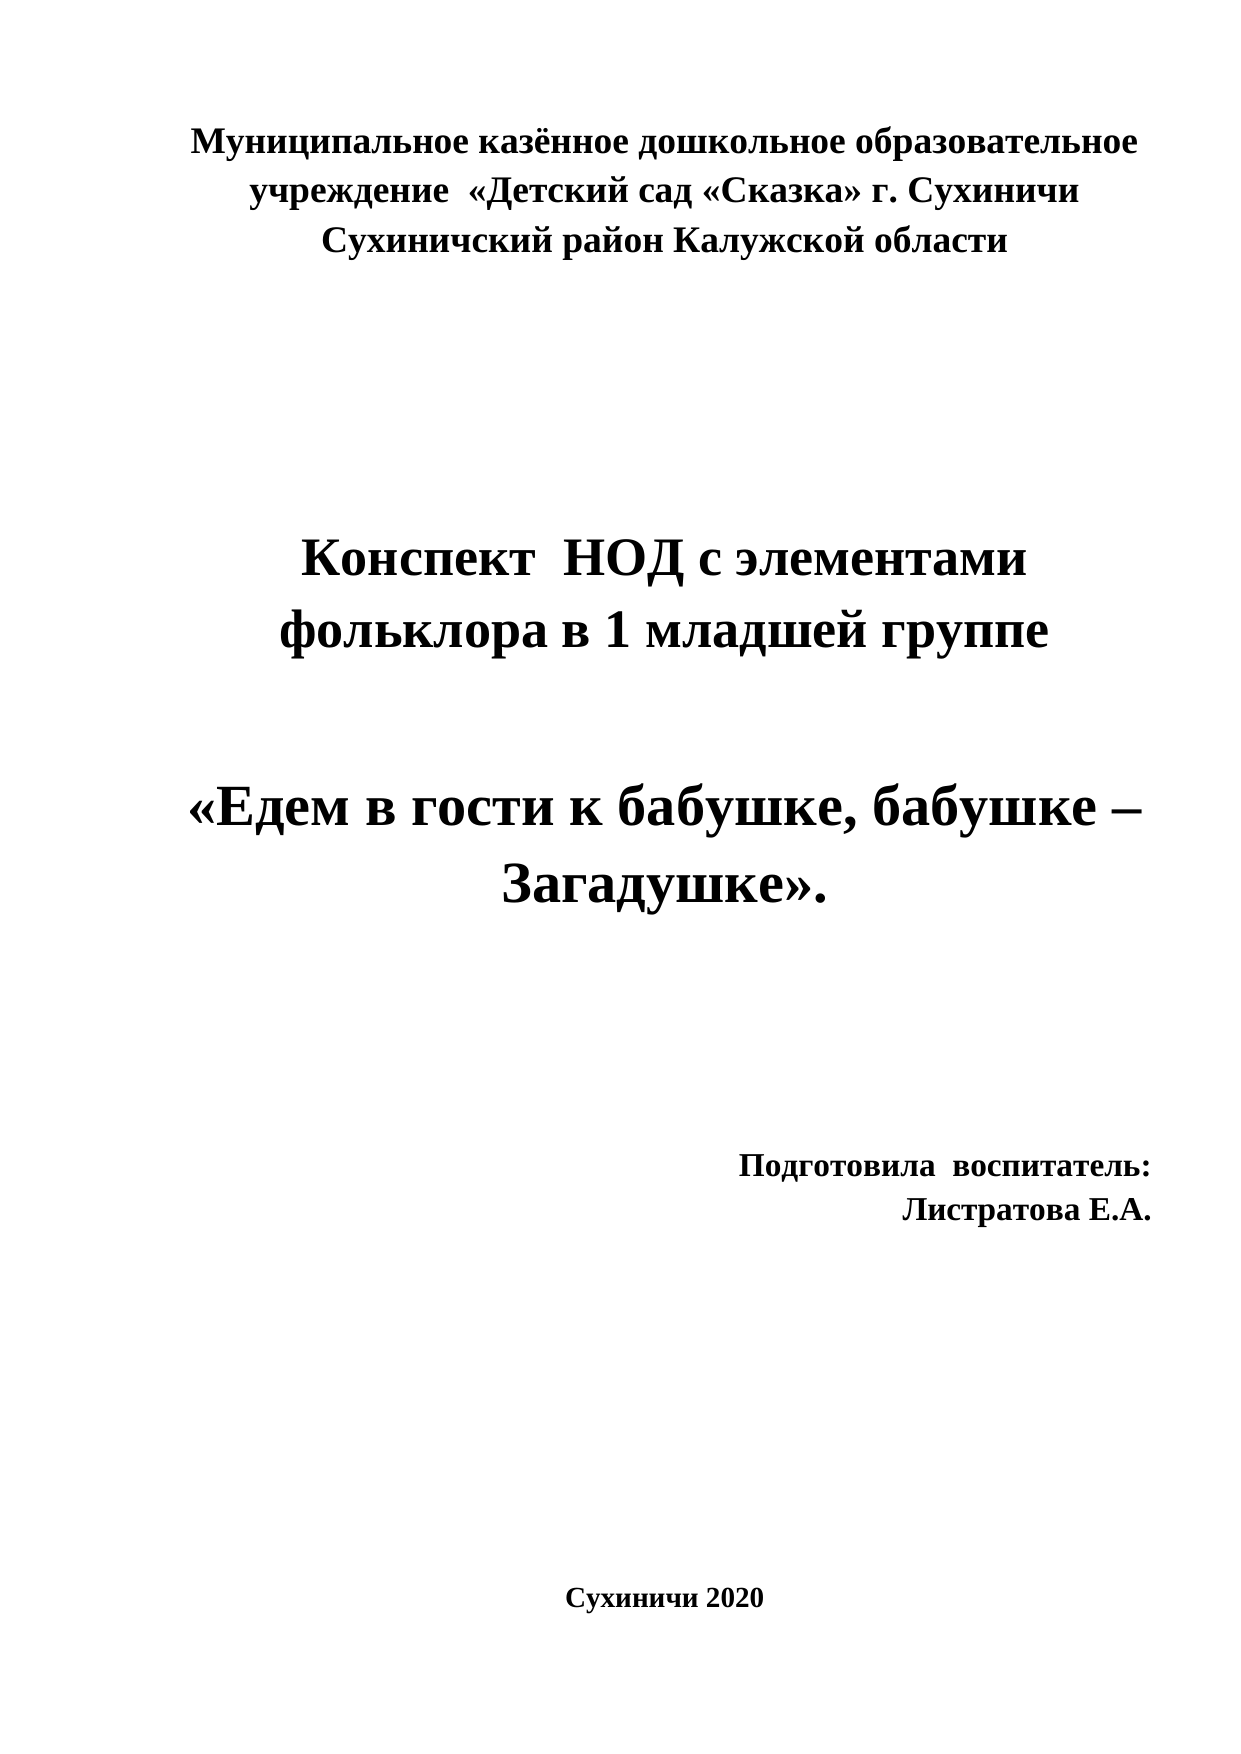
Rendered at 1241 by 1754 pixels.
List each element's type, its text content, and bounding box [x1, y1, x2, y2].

text Листратова Е.А. [177, 1189, 1152, 1228]
text Конспект НОД с элементами фольклора в 1 младшей группе [177, 525, 1152, 659]
text Муниципальное казённое дошкольное образовательное учреждение «Детский сад «Сказка» г. Сухиничи Сухиничский район Калужской области [177, 118, 1152, 260]
text Сухиничи 2020 [177, 1580, 1152, 1614]
text «Едем в гости к бабушке, бабушке –Загадушке». [177, 771, 1152, 915]
text Подготовила воспитатель: [177, 1145, 1152, 1184]
